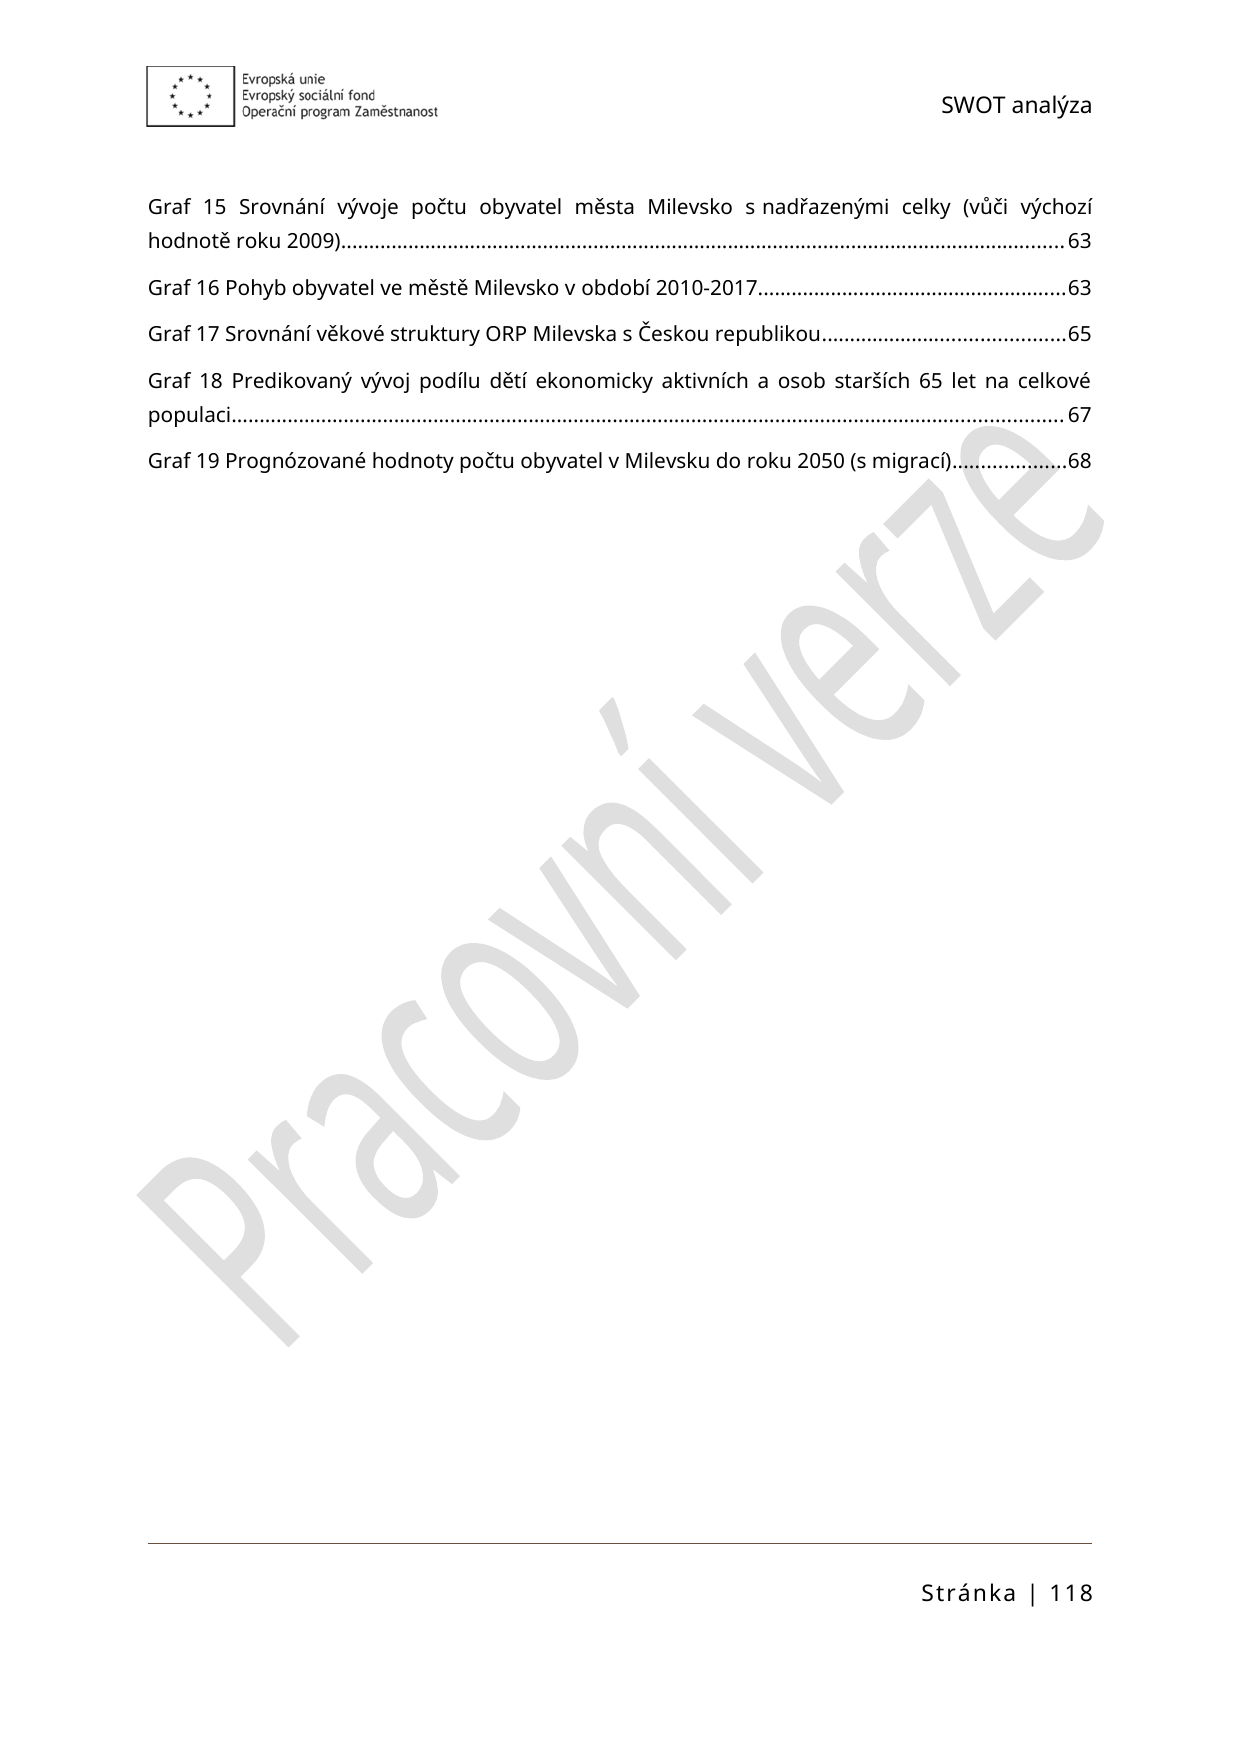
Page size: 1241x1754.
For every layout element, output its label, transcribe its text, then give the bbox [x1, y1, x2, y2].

text Graf 16 Pohyb obyvatel ve městě Milevsko v období 2010-2017 63 [148, 273, 1092, 301]
picture [146, 66, 438, 127]
text Graf 17 Srovnání věkové struktury ORP Milevska s Českou republikou 65 [148, 319, 1092, 348]
text Graf 15 Srovnání vývoje počtu obyvatel města Milevsko s nadřazenými celky (vůči výchozí hodnotě roku 2009) 63 [148, 192, 1092, 254]
text Graf 19 Prognózované hodnoty počtu obyvatel v Milevsku do roku 2050 (s migrací) 68 [148, 446, 1092, 475]
text Graf 18 Predikovaný vývoj podílu dětí ekonomicky aktivních a osob starších 65 let na celkové populaci 67 [148, 366, 1092, 428]
